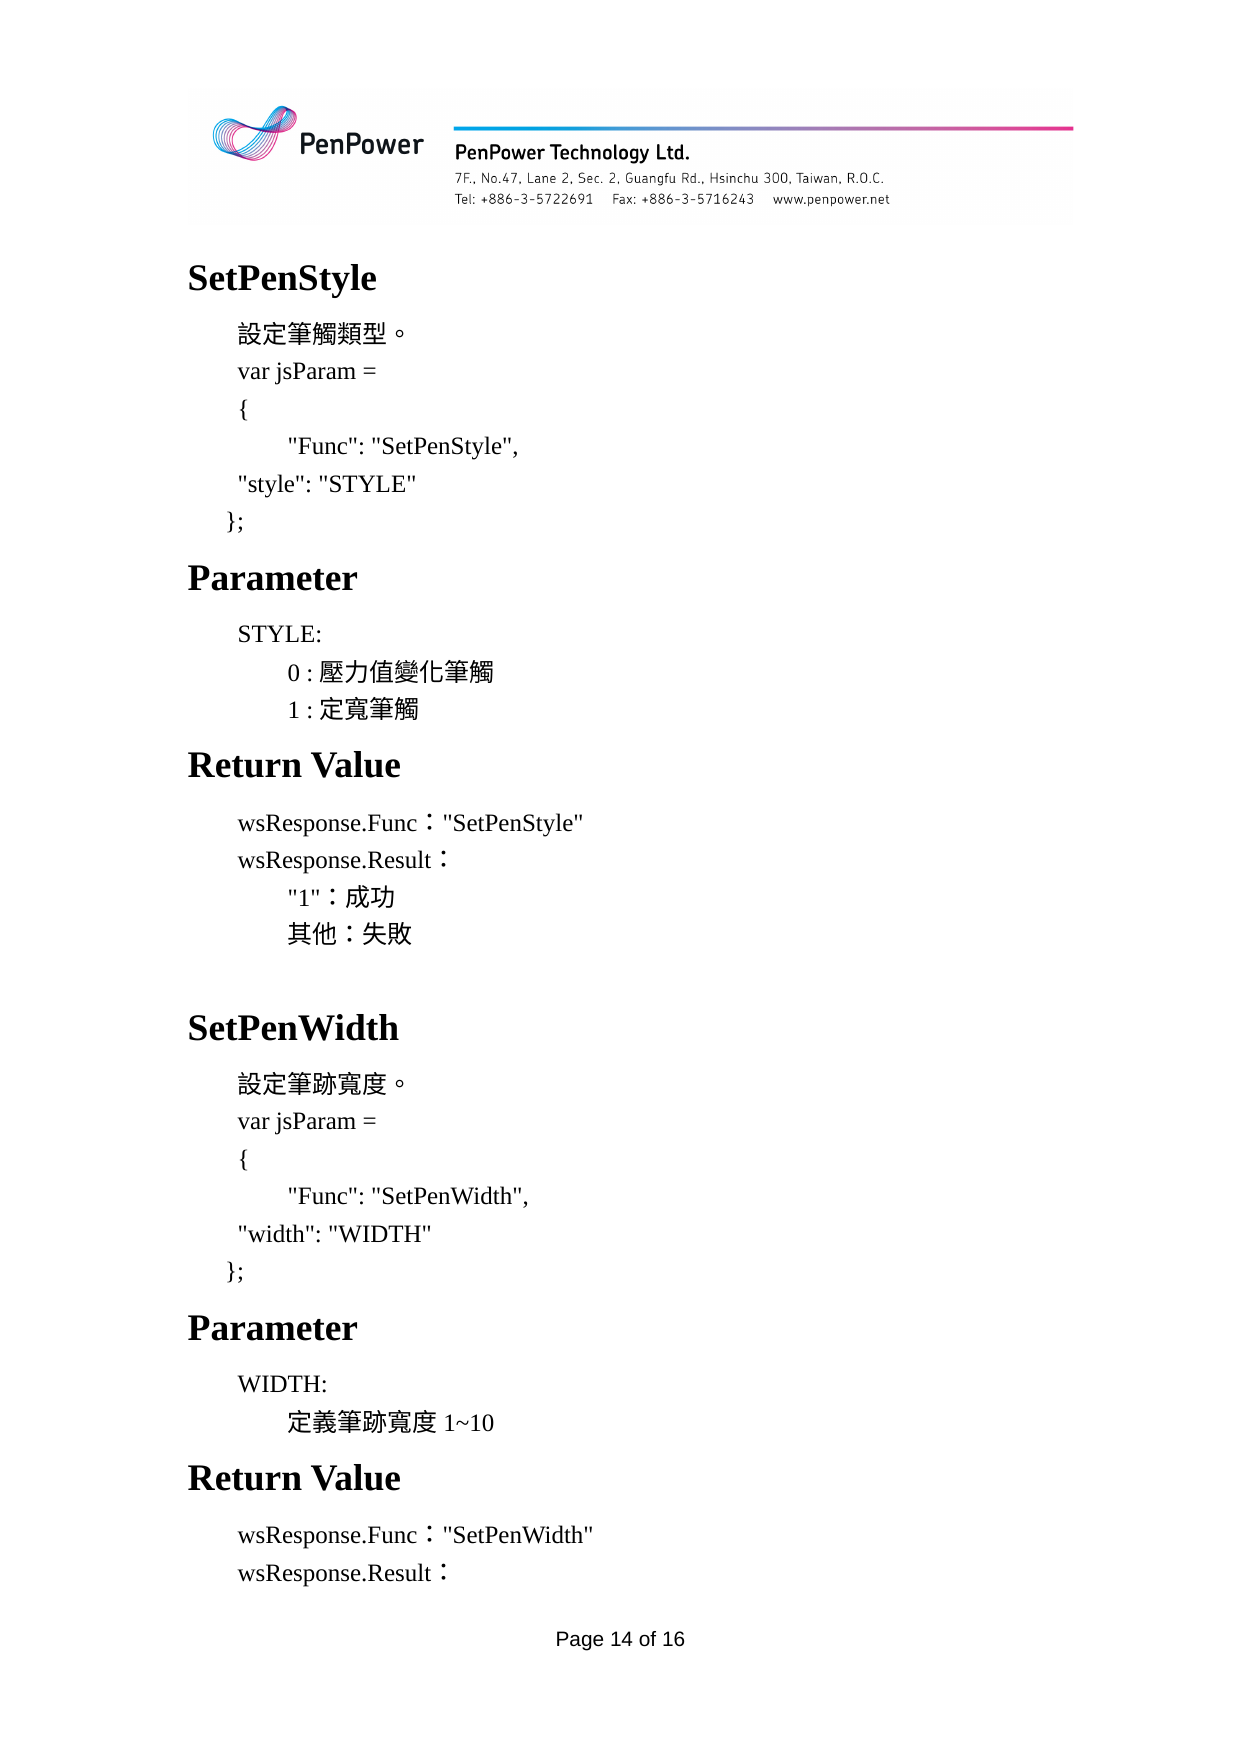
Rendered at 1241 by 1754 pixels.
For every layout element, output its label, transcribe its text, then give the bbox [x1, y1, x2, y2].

text "width": "WIDTH" [187, 1214, 1053, 1252]
picture [187, 88, 1074, 225]
text 設定筆觸類型。 [187, 314, 1053, 352]
text 設定筆跡寬度。 [187, 1064, 1053, 1102]
text }; [187, 502, 1053, 539]
text }; [187, 1252, 1053, 1289]
text "Func": "SetPenStyle", [187, 427, 1053, 464]
text SetPenStyle [187, 239, 1053, 314]
text var jsParam = [187, 352, 1053, 389]
text "1"：成功 [187, 877, 1053, 914]
text wsResponse.Func："SetPenStyle" [187, 802, 1053, 839]
text wsResponse.Func："SetPenWidth" [187, 1514, 1053, 1552]
text STYLE: [187, 614, 1053, 652]
text var jsParam = [187, 1102, 1053, 1139]
text Parameter [187, 539, 1053, 614]
text WIDTH: [187, 1364, 1053, 1402]
text wsResponse.Result： [187, 1552, 1053, 1589]
text SetPenWidth [187, 989, 1053, 1064]
text "Func": "SetPenWidth", [187, 1177, 1053, 1214]
text "style": "STYLE" [187, 464, 1053, 502]
text Return Value [187, 727, 1053, 802]
text { [187, 1139, 1053, 1177]
text Parameter [187, 1289, 1053, 1364]
text { [187, 389, 1053, 427]
text Return Value [187, 1439, 1053, 1514]
text 1 : 定寬筆觸 [187, 689, 1053, 727]
text 定義筆跡寬度 1~10 [237, 1402, 1053, 1439]
text 其他：失敗 [237, 914, 1053, 952]
text 0 : 壓力值變化筆觸 [187, 652, 1053, 689]
text wsResponse.Result： [187, 839, 1053, 877]
